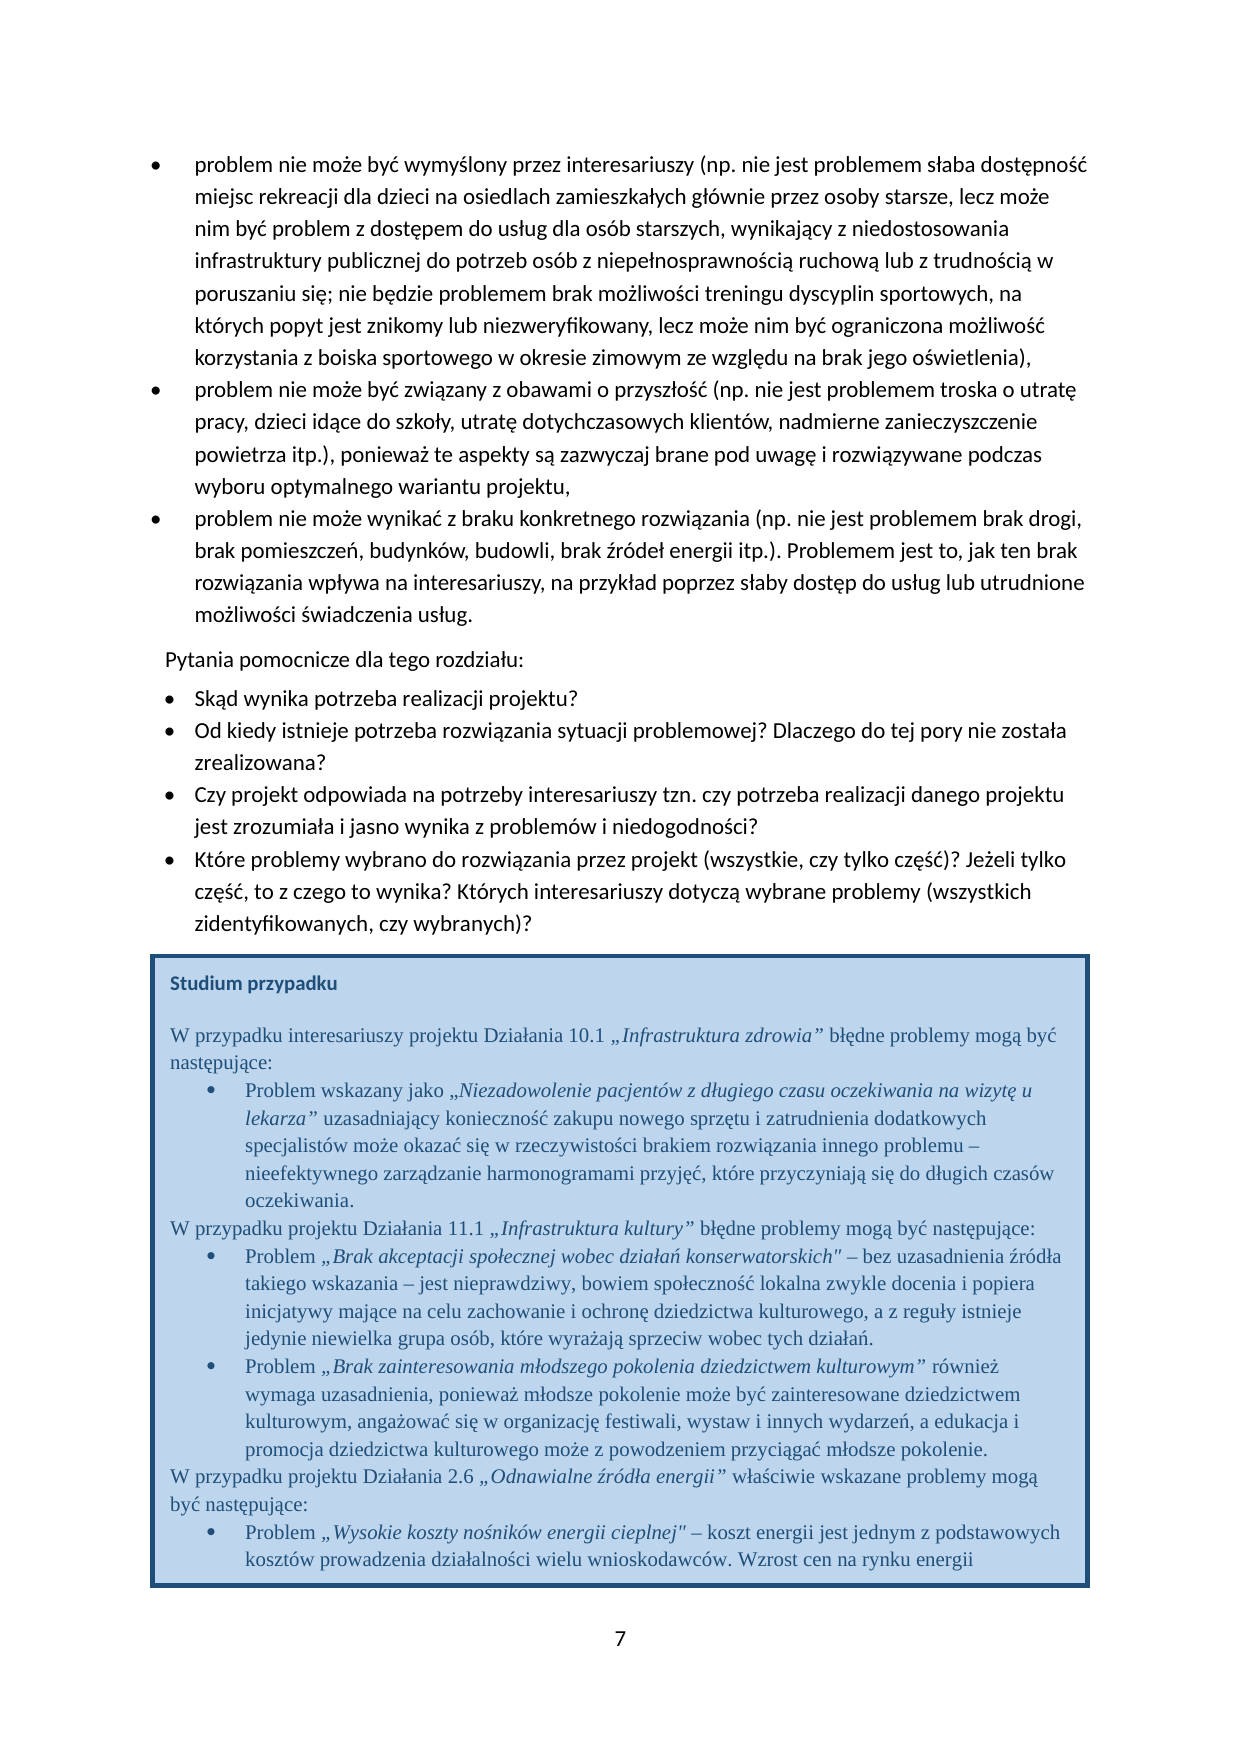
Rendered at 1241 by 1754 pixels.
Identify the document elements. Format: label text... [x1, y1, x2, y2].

list Które problemy wybrano do rozwiązania przez projekt (wszystkie, czy tylko część)? Jeżeli tylko część, to z czego to wynika? Których interesariuszy dotyczą wybrane problemy (wszystkich zidentyfikowanych, czy wybranych)? [164, 845, 1090, 937]
list Od kiedy istnieje potrzeba rozwiązania sytuacji problemowej? Dlaczego do tej pory nie została zrealizowana? [164, 716, 1090, 776]
list Skąd wynika potrzeba realizacji projektu? [164, 684, 1090, 712]
list problem nie może być wymyślony przez interesariuszy (np. nie jest problemem słaba dostępność miejsc rekreacji dla dzieci na osiedlach zamieszkałych głównie przez osoby starsze, lecz może nim być problem z dostępem do usług dla osób starszych, wynikający z niedostosowania infrastruktury publicznej do potrzeb osób z niepełnosprawnością ruchową lub z trudnością w poruszaniu się; nie będzie problemem brak możliwości treningu dyscyplin sportowych, na których popyt jest znikomy lub niezweryfikowany, lecz może nim być ograniczona możliwość korzystania z boiska sportowego w okresie zimowym ze względu na brak jego oświetlenia), [150, 150, 1090, 371]
list problem nie może być związany z obawami o przyszłość (np. nie jest problemem troska o utratę pracy, dzieci idące do szkoły, utratę dotychczasowych klientów, nadmierne zanieczyszczenie powietrza itp.), ponieważ te aspekty są zazwyczaj brane pod uwagę i rozwiązywane podczas wyboru optymalnego wariantu projektu, [150, 375, 1090, 500]
list Czy projekt odpowiada na potrzeby interesariuszy tzn. czy potrzeba realizacji danego projektu jest zrozumiała i jasno wynika z problemów i niedogodności? [164, 780, 1090, 841]
table_header Studium przypadku [155, 958, 1085, 1011]
text Pytania pomocnicze dla tego rozdziału: [165, 645, 1090, 673]
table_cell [155, 1011, 1085, 1583]
list problem nie może wynikać z braku konkretnego rozwiązania (np. nie jest problemem brak drogi, brak pomieszczeń, budynków, budowli, brak źródeł energii itp.). Problemem jest to, jak ten brak rozwiązania wpływa na interesariuszy, na przykład poprzez słaby dostęp do usług lub utrudnione możliwości świadczenia usług. [150, 504, 1090, 629]
